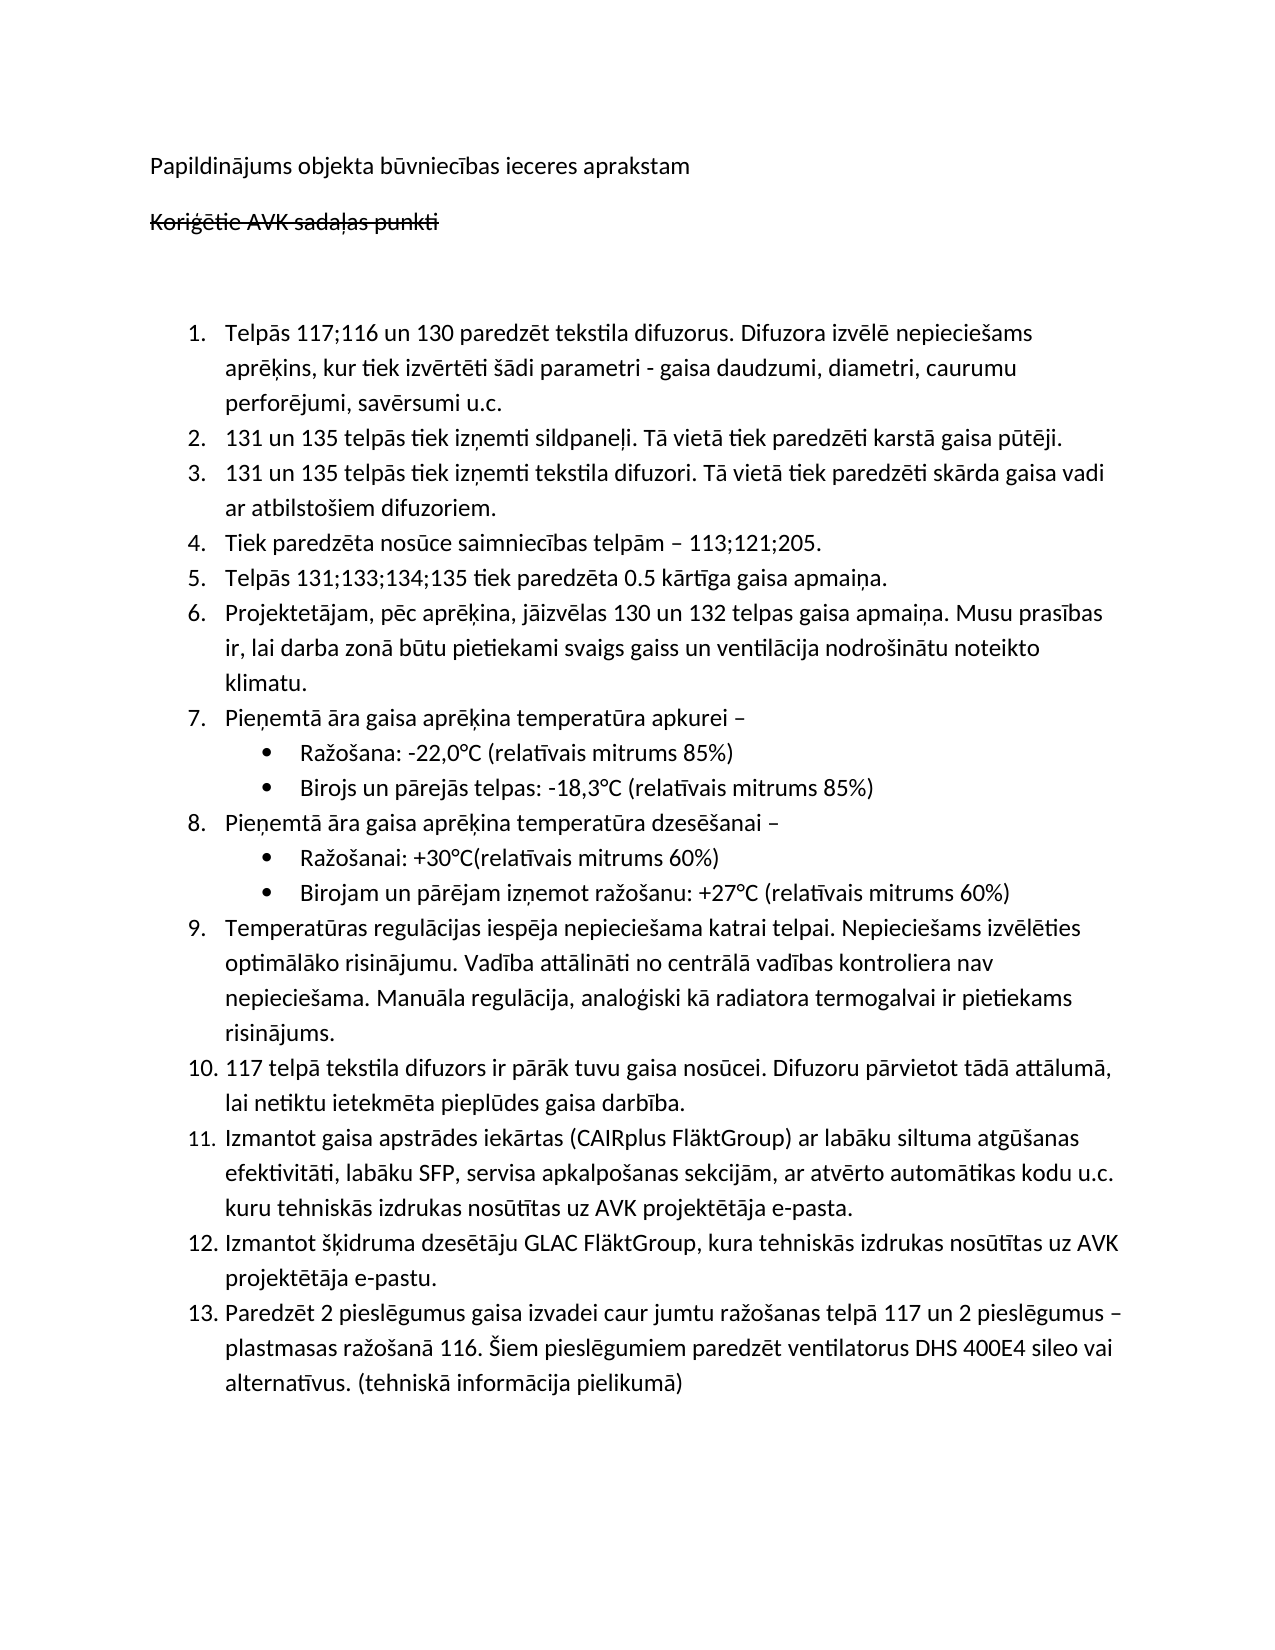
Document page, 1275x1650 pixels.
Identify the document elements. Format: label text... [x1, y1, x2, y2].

text Papildinājums objekta būvniecības ieceres aprakstam [150, 150, 1125, 181]
list 131 un 135 telpās tiek izņemti tekstila difuzori. Tā vietā tiek paredzēti skārda gaisa vadi ar atbilstošiem difuzoriem. [187, 457, 1125, 523]
list 117 telpā tekstila difuzors ir pārāk tuvu gaisa nosūcei. Difuzoru pārvietot tādā attālumā, lai netiktu ietekmēta pieplūdes gaisa darbība. [187, 1052, 1125, 1118]
list Birojam un pārējam izņemot ražošanu: +27°C (relatīvais mitrums 60%) [262, 877, 1125, 908]
list Projektetājam, pēc aprēķina, jāizvēlas 130 un 132 telpas gaisa apmaiņa. Musu prasības ir, lai darba zonā būtu pietiekami svaigs gaiss un ventilācija nodrošinātu noteikto klimatu. [187, 597, 1125, 698]
list Ražošana: -22,0°C (relatīvais mitrums 85%) [262, 737, 1125, 768]
list Tiek paredzēta nosūce saimniecības telpām – 113;121;205. [187, 527, 1125, 558]
list Pieņemtā āra gaisa aprēķina temperatūra apkurei – [187, 702, 1125, 733]
list Telpās 131;133;134;135 tiek paredzēta 0.5 kārtīga gaisa apmaiņa. [187, 562, 1125, 593]
list Temperatūras regulācijas iespēja nepieciešama katrai telpai. Nepieciešams izvēlēties optimālāko risinājumu. Vadība attālināti no centrālā vadības kontroliera nav nepieciešama. Manuāla regulācija, analoģiski kā radiatora termogalvai ir pietiekams risinājums. [187, 912, 1125, 1048]
list Birojs un pārejās telpas: -18,3°C (relatīvais mitrums 85%) [262, 772, 1125, 803]
list Izmantot gaisa apstrādes iekārtas (CAIRplus FläktGroup) ar labāku siltuma atgūšanas efektivitāti, labāku SFP, servisa apkalpošanas sekcijām, ar atvērto automātikas kodu u.c. kuru tehniskās izdrukas nosūtītas uz AVK projektētāja e-pasta. [187, 1122, 1125, 1223]
list Ražošanai: +30°C(relatīvais mitrums 60%) [262, 842, 1125, 873]
list 131 un 135 telpās tiek izņemti sildpaneļi. Tā vietā tiek paredzēti karstā gaisa pūtēji. [187, 422, 1125, 453]
text Koriģētie AVK sadaļas punkti [150, 206, 1125, 236]
list Paredzēt 2 pieslēgumus gaisa izvadei caur jumtu ražošanas telpā 117 un 2 pieslēgumus – plastmasas ražošanā 116. Šiem pieslēgumiem paredzēt ventilatorus DHS 400E4 sileo vai alternatīvus. (tehniskā informācija pielikumā) [187, 1297, 1125, 1398]
list Telpās 117;116 un 130 paredzēt tekstila difuzorus. Difuzora izvēlē nepieciešams aprēķins, kur tiek izvērtēti šādi parametri - gaisa daudzumi, diametri, caurumu perforējumi, savērsumi u.c. [187, 317, 1125, 418]
list Pieņemtā āra gaisa aprēķina temperatūra dzesēšanai – [187, 807, 1125, 838]
list Izmantot šķidruma dzesētāju GLAC FläktGroup, kura tehniskās izdrukas nosūtītas uz AVK projektētāja e-pastu. [187, 1227, 1125, 1293]
